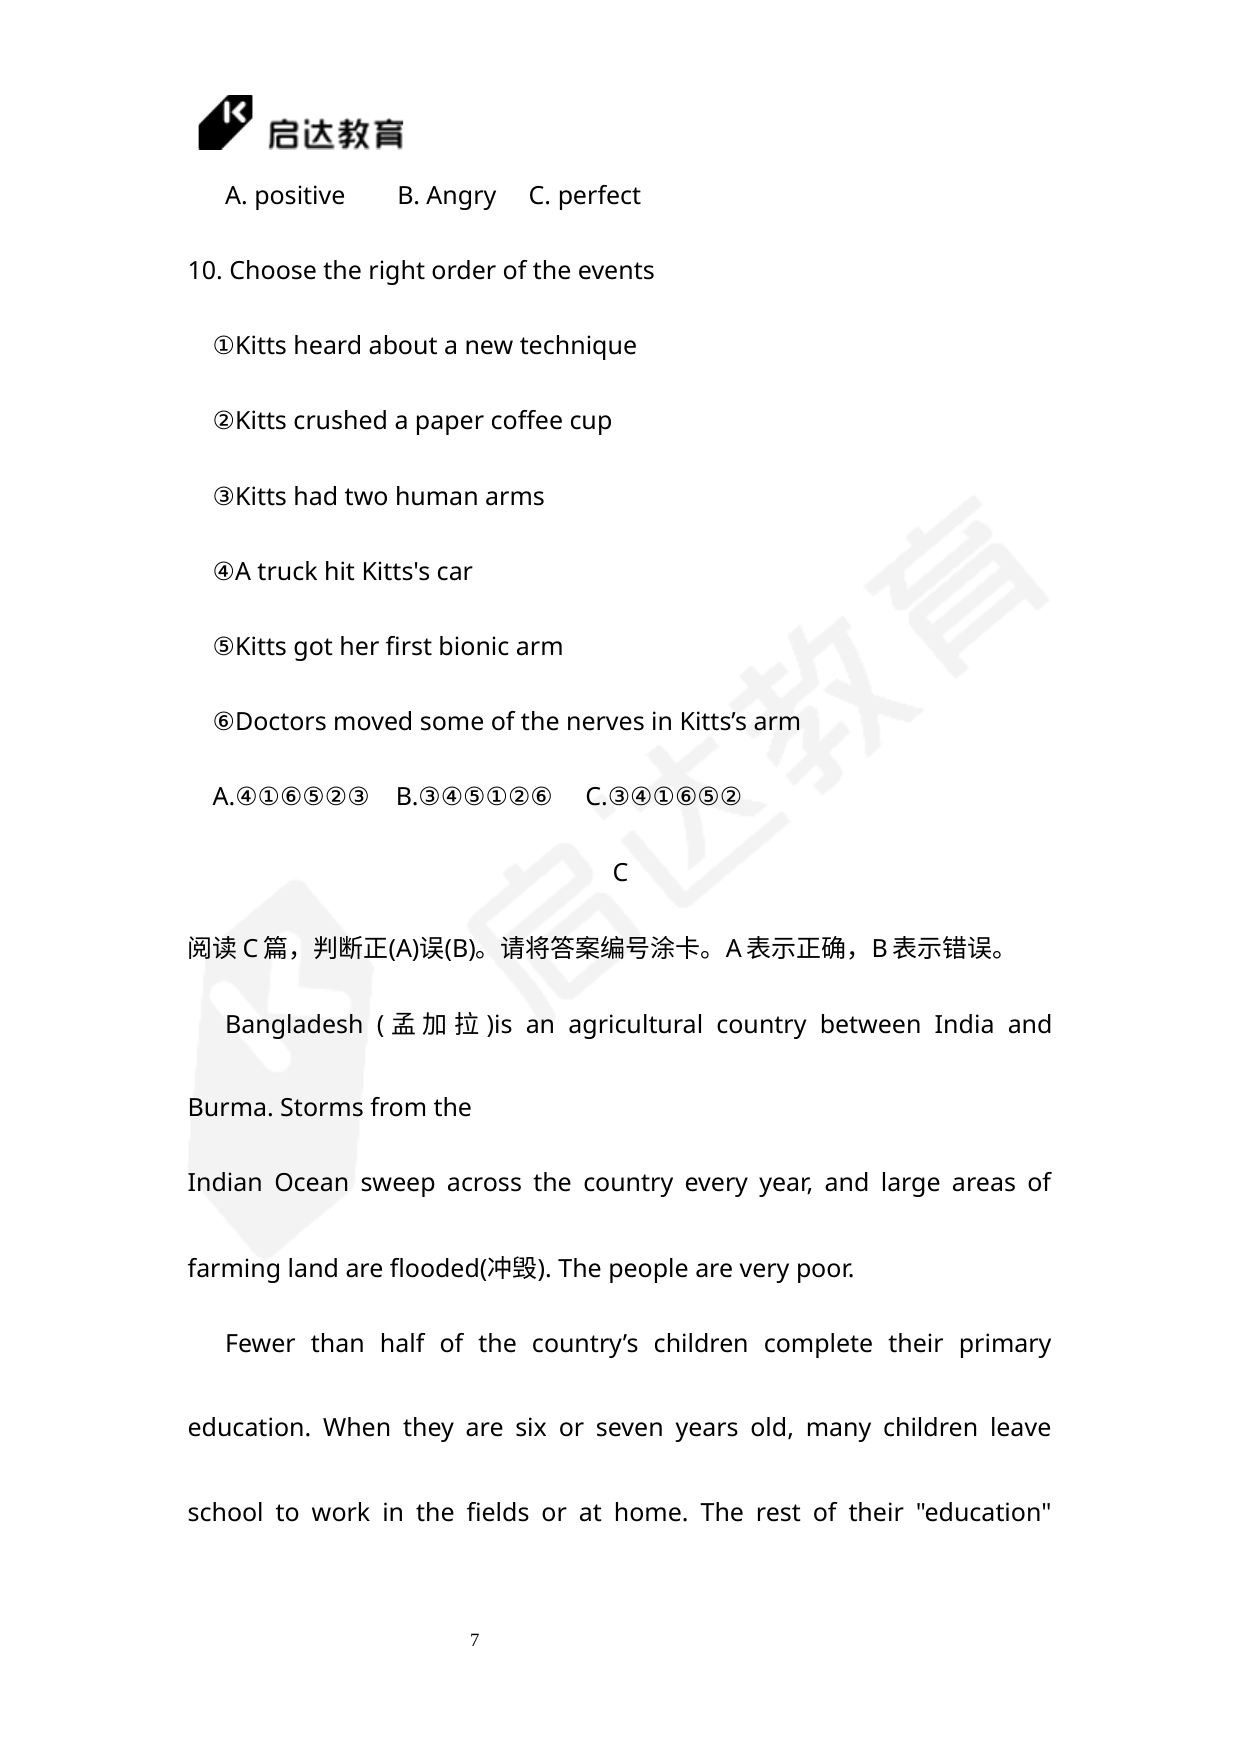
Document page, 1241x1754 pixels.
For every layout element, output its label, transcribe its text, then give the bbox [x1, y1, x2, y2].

text 阅读C篇，判断正(A)误(B)。请将答案编号涂卡。A表示正确，B表示错误。 [187, 914, 1053, 979]
text ③Kitts had two human arms [187, 463, 1053, 528]
text Bangladesh (孟加拉)is an agricultural country between India and Burma. Storms from the [187, 990, 1053, 1139]
text ⑥Doctors moved some of the nerves in Kitts’s arm [187, 688, 1053, 753]
text A. positive B. Angry C. perfect [187, 162, 1053, 227]
text A.④①⑥⑤②③ B.③④⑤①②⑥ C.③④①⑥⑤② [187, 764, 1053, 829]
text ①Kitts heard about a new technique [187, 312, 1053, 377]
text ②Kitts crushed a paper coffee cup [187, 388, 1053, 453]
picture [198, 95, 404, 150]
text ④A truck hit Kitts's car [187, 538, 1053, 603]
text C [187, 839, 1053, 904]
text 10. Choose the right order of the events [187, 237, 1053, 302]
text ⑤Kitts got her first bionic arm [187, 613, 1053, 678]
text Indian Ocean sweep across the country every year, and large areas of farming land are flooded(冲毁). The people are very poor. [187, 1149, 1053, 1299]
